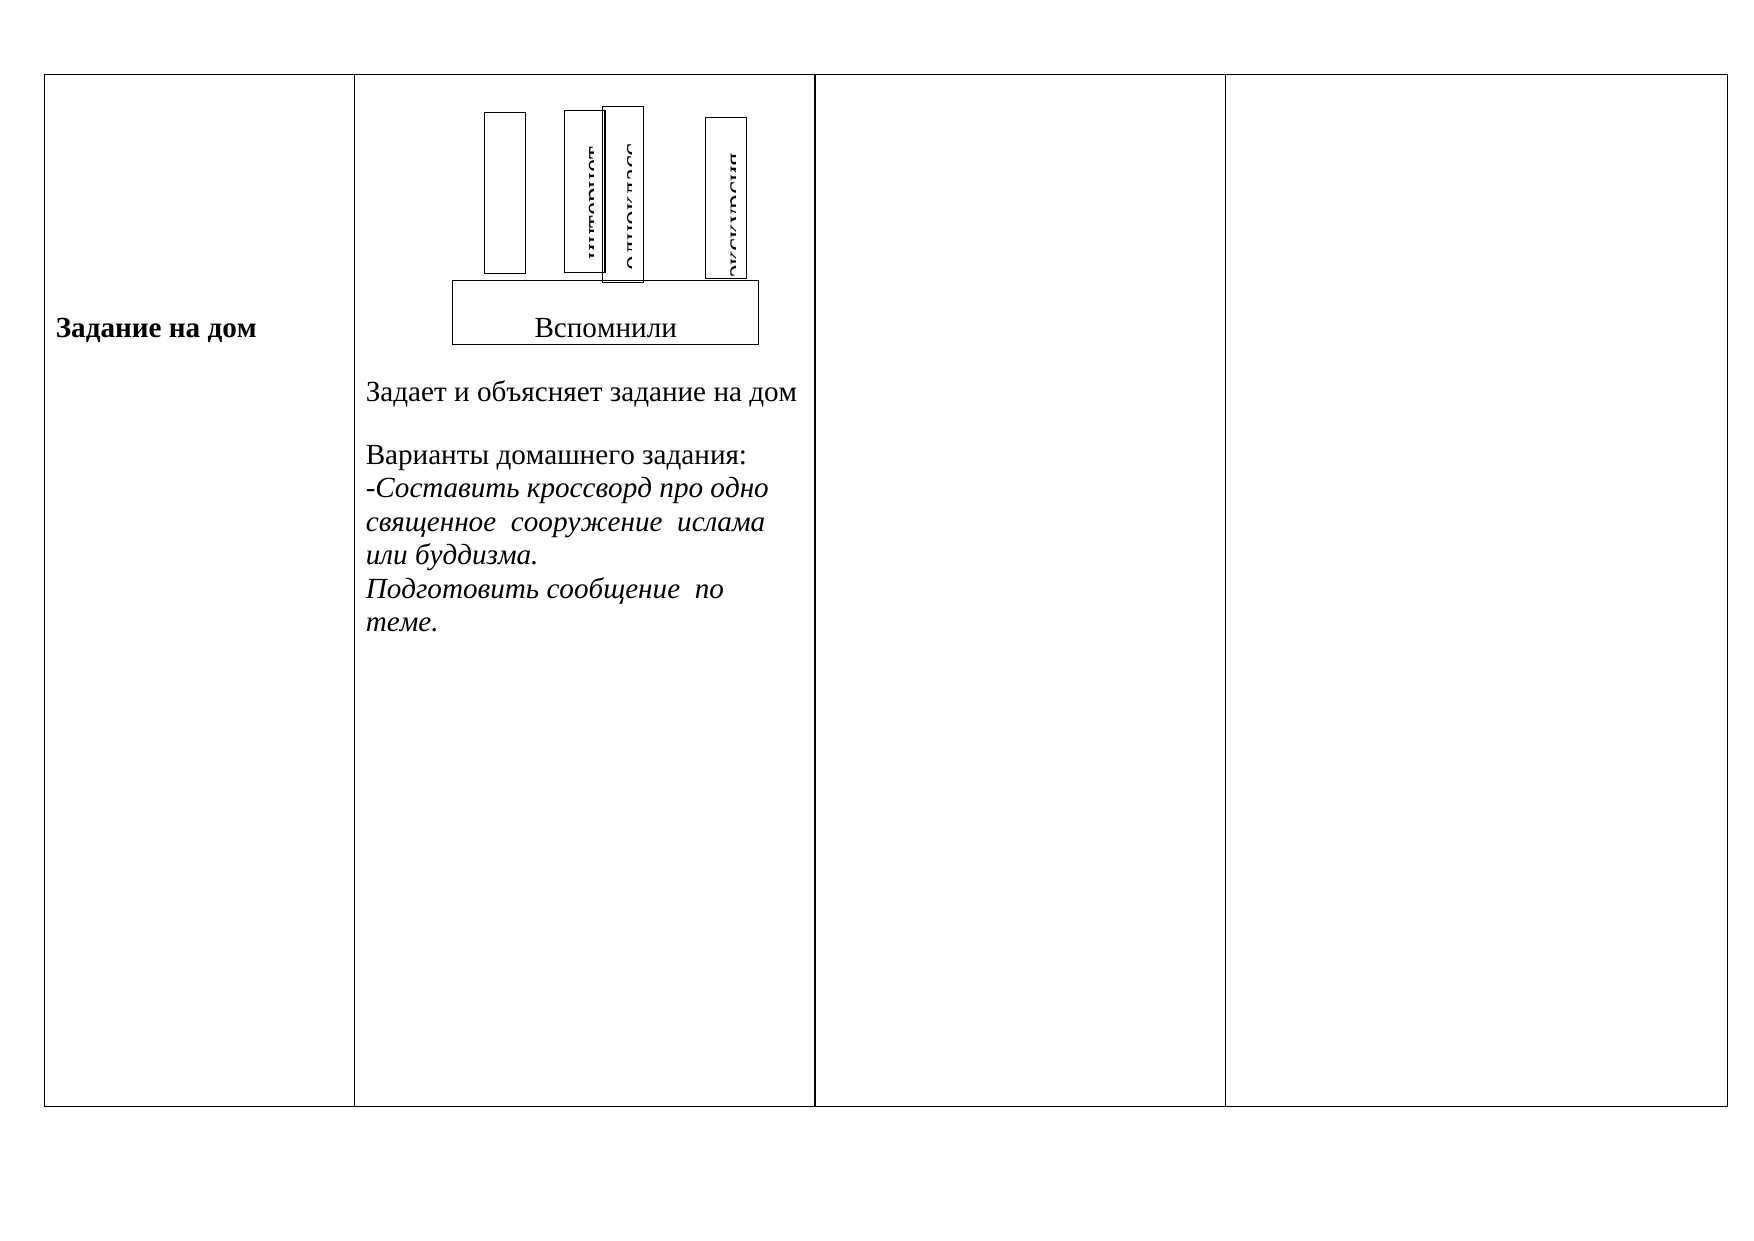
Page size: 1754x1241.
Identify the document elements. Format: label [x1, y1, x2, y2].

table_cell [45, 75, 354, 1106]
table_cell [816, 75, 1225, 1106]
table_cell [355, 75, 814, 1106]
table_cell [1226, 75, 1727, 1106]
